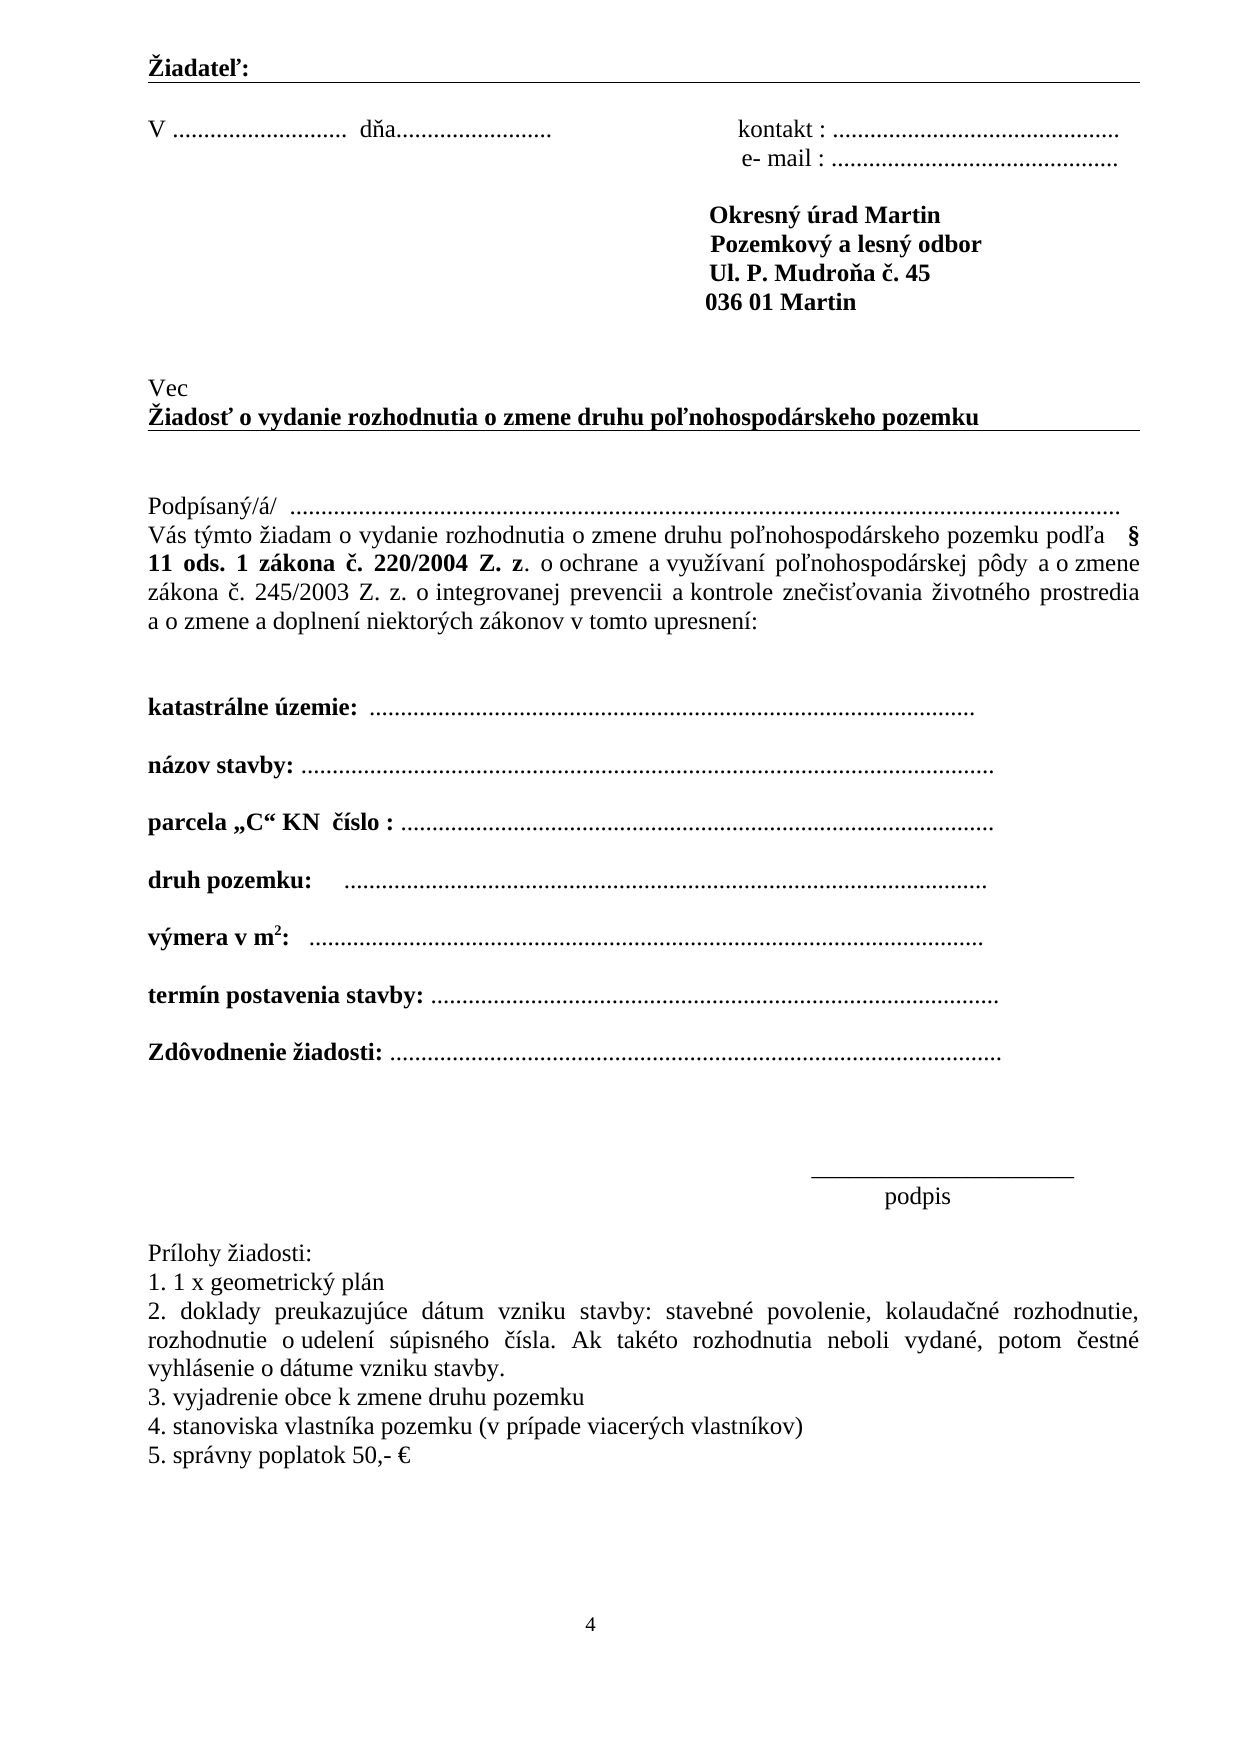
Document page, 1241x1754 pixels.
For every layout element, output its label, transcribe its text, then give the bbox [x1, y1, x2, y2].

text 1. 1 x geometrický plán [148, 1267, 1140, 1296]
subtitle Pozemkový a lesný odbor [148, 229, 1140, 258]
text parcela „C“ KN číslo : ............................................................................................... [148, 807, 1140, 836]
text 036 01 Martin [148, 287, 1140, 315]
text Vec [148, 373, 1140, 402]
text 2. doklady preukazujúce dátum vzniku stavby: stavebné povolenie, kolaudačné rozhodnutie, rozhodnutie o udelení súpisného čísla. Ak takéto rozhodnutia neboli vydané, potom čestné vyhlásenie o dátume vzniku stavby. [148, 1296, 1140, 1382]
text Žiadateľ: [148, 53, 1140, 82]
subtitle Okresný úrad Martin [148, 200, 1140, 229]
text 5. správny poplatok 50,- € [148, 1440, 1140, 1468]
text Žiadosť o vydanie rozhodnutia o zmene druhu poľnohospodárskeho pozemku [148, 402, 1140, 430]
text 3. vyjadrenie obce k zmene druhu pozemku [148, 1382, 1140, 1411]
text katastrálne územie: ................................................................................................. [148, 692, 1140, 721]
text výmera v m2: ............................................................................................................ [148, 922, 1140, 951]
text _____________________ [811, 1152, 1140, 1181]
text Vás týmto žiadam o vydanie rozhodnutia o zmene druhu poľnohospodárskeho pozemku podľa § 11 ods. 1 zákona č. 220/2004 Z. z. o ochrane a využívaní poľnohospodárskej pôdy a o zmene zákona č. 245/2003 Z. z. o integrovanej prevencii a kontrole znečisťovania životného prostredia a o zmene a doplnení niektorých zákonov v tomto upresnení: [148, 520, 1140, 635]
text Prílohy žiadosti: [148, 1238, 1140, 1267]
text podpis [812, 1181, 1140, 1210]
text 4. stanoviska vlastníka pozemku (v prípade viacerých vlastníkov) [148, 1411, 1140, 1440]
text druh pozemku: ....................................................................................................... [148, 865, 1140, 893]
subtitle Ul. P. Mudroňa č. 45 [148, 258, 1140, 287]
text e- mail : .............................................. [148, 143, 1140, 172]
text Zdôvodnenie žiadosti: .................................................................................................. [148, 1037, 1140, 1066]
text názov stavby: ............................................................................................................... [148, 750, 1140, 778]
text Podpísaný/á/ ..................................................................................................................................... [148, 491, 1140, 520]
text termín postavenia stavby: ........................................................................................... [148, 980, 1140, 1008]
text V ............................ dňa......................... kontakt : .............................................. [148, 114, 1140, 143]
